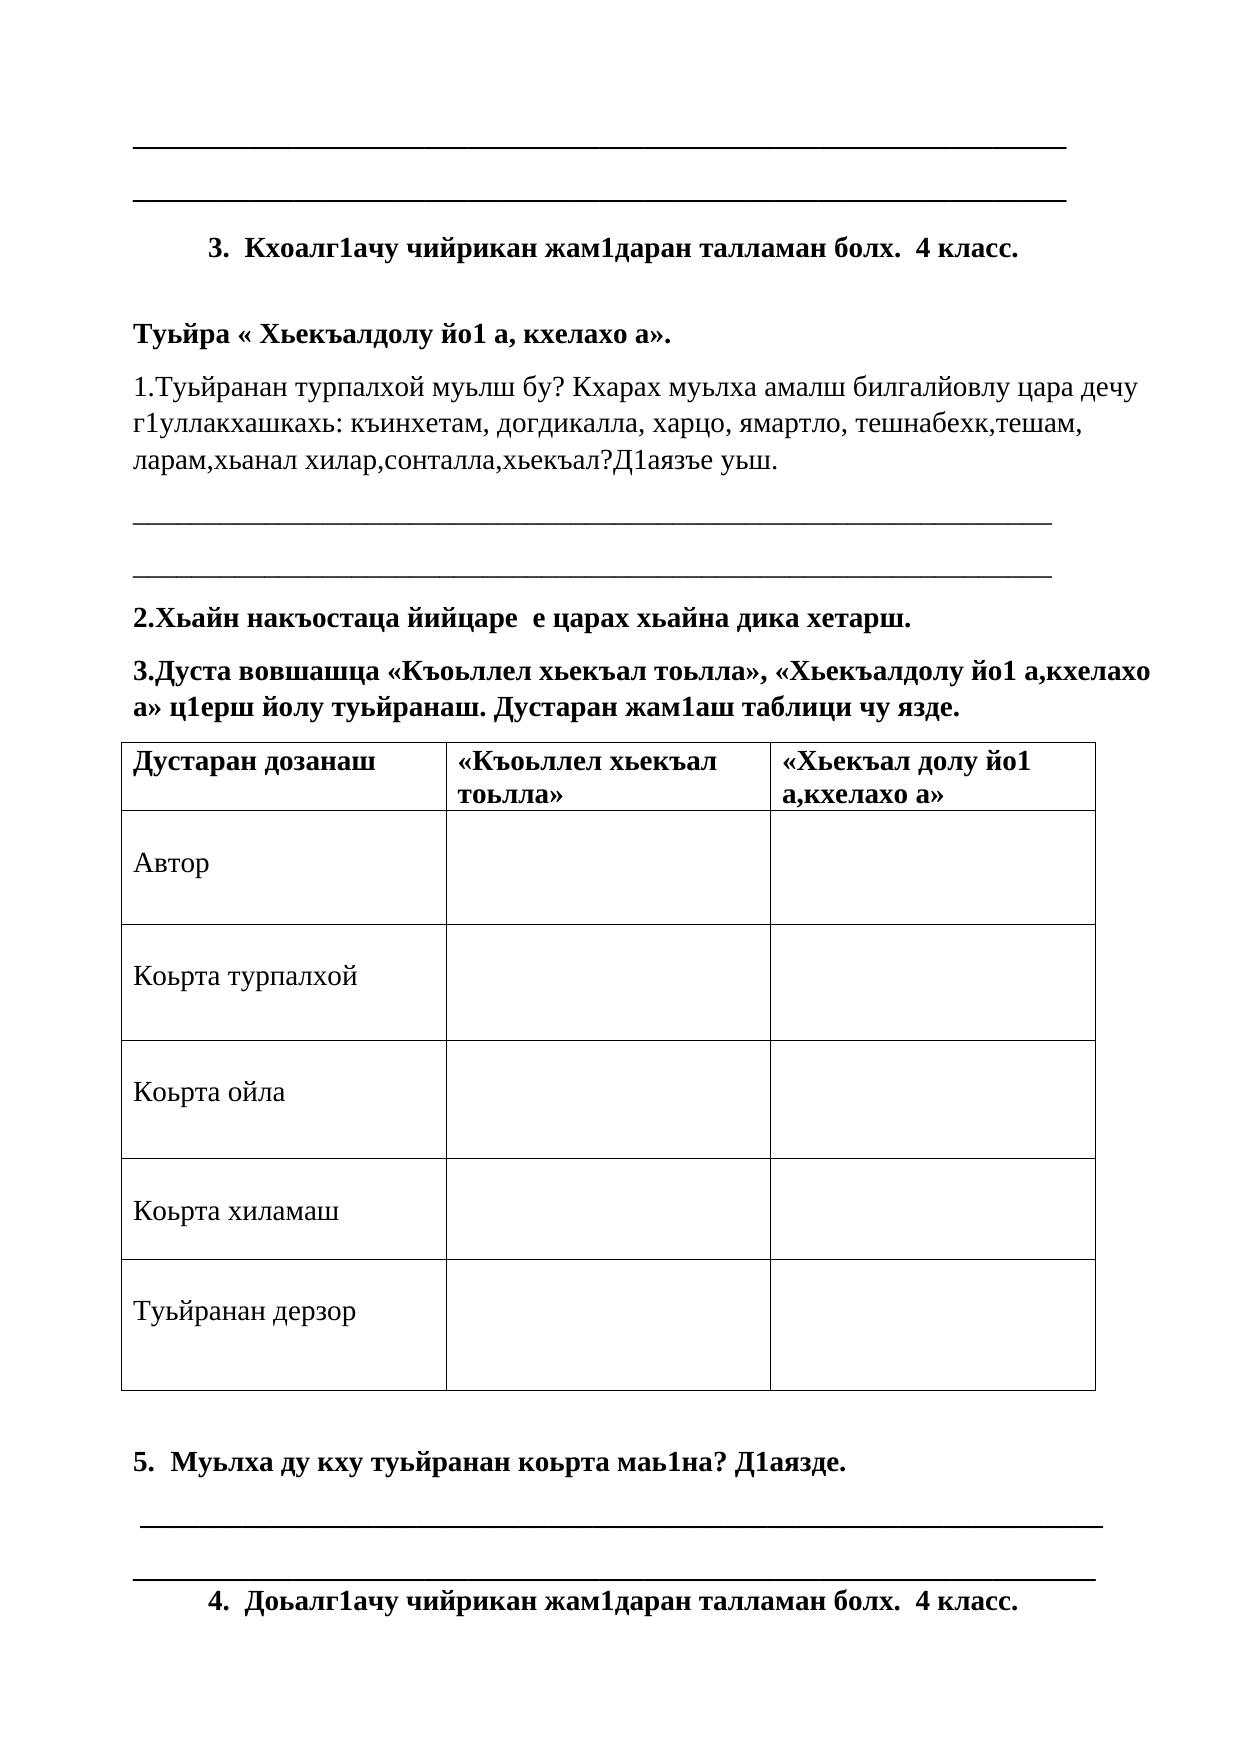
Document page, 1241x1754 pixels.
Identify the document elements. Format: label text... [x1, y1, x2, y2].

table_cell [447, 1260, 770, 1390]
table_cell [447, 811, 770, 923]
table_cell [447, 1041, 770, 1158]
list Муьлха ду кху туьйранан коьрта маь1на? Д1аязде. [133, 1444, 1152, 1478]
text _______________________________________________________________ [133, 494, 1152, 528]
text 1.Туьйранан турпалхой муьлш бу? Кхарах муьлха амалш билгалйовлу цара дечу г1уллакхашкахь: къинхетам, догдикалла, харцо, ямартло, тешнабехк,тешам, ларам,хьанал хилар,сонталла,хьекъал?Д1аязъе уьш. [133, 369, 1152, 475]
text 3. Кхоалг1ачу чийрикан жам1даран талламан болх. 4 класс. [208, 230, 1152, 264]
text 2.Хьайн накъостаца йийцаре е царах хьайна дика хетарш. [133, 600, 1152, 634]
table_cell [771, 1041, 1095, 1158]
table_header «Къоьллел хьекъал тоьлла» [447, 743, 770, 810]
table_cell Коьрта хиламаш [122, 1159, 446, 1259]
table_cell [771, 811, 1095, 923]
text 3.Дуста вовшашца «Къоьллел хьекъал тоьлла», «Хьекъалдолу йо1 а,кхелахо а» ц1ерш йолу туьйранаш. Дустаран жам1аш таблици чу язде. [133, 653, 1152, 723]
text 4. Доьалг1ачу чийрикан жам1даран талламан болх. 4 класс. [208, 1583, 1152, 1617]
text Туьйра « Хьекъалдолу йо1 а, кхелахо а». [133, 317, 1152, 350]
table_cell Коьрта ойла [122, 1041, 446, 1158]
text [133, 118, 1152, 152]
table_cell Автор [122, 811, 446, 923]
table_cell [447, 1159, 770, 1259]
table_cell [771, 925, 1095, 1040]
table_cell [447, 925, 770, 1040]
table_cell [771, 1159, 1095, 1259]
text __________________________________________________________________ [133, 1550, 1152, 1583]
table_cell [771, 1260, 1095, 1390]
table_header Дустаран дозанаш [122, 743, 446, 810]
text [133, 171, 1152, 204]
text _______________________________________________________________ [133, 547, 1152, 581]
text __________________________________________________________________ [133, 1497, 1152, 1531]
table_cell Коьрта турпалхой [122, 925, 446, 1040]
table_cell Туьйранан дерзор [122, 1260, 446, 1390]
table_header «Хьекъал долу йо1 а,кхелахо а» [771, 743, 1095, 810]
